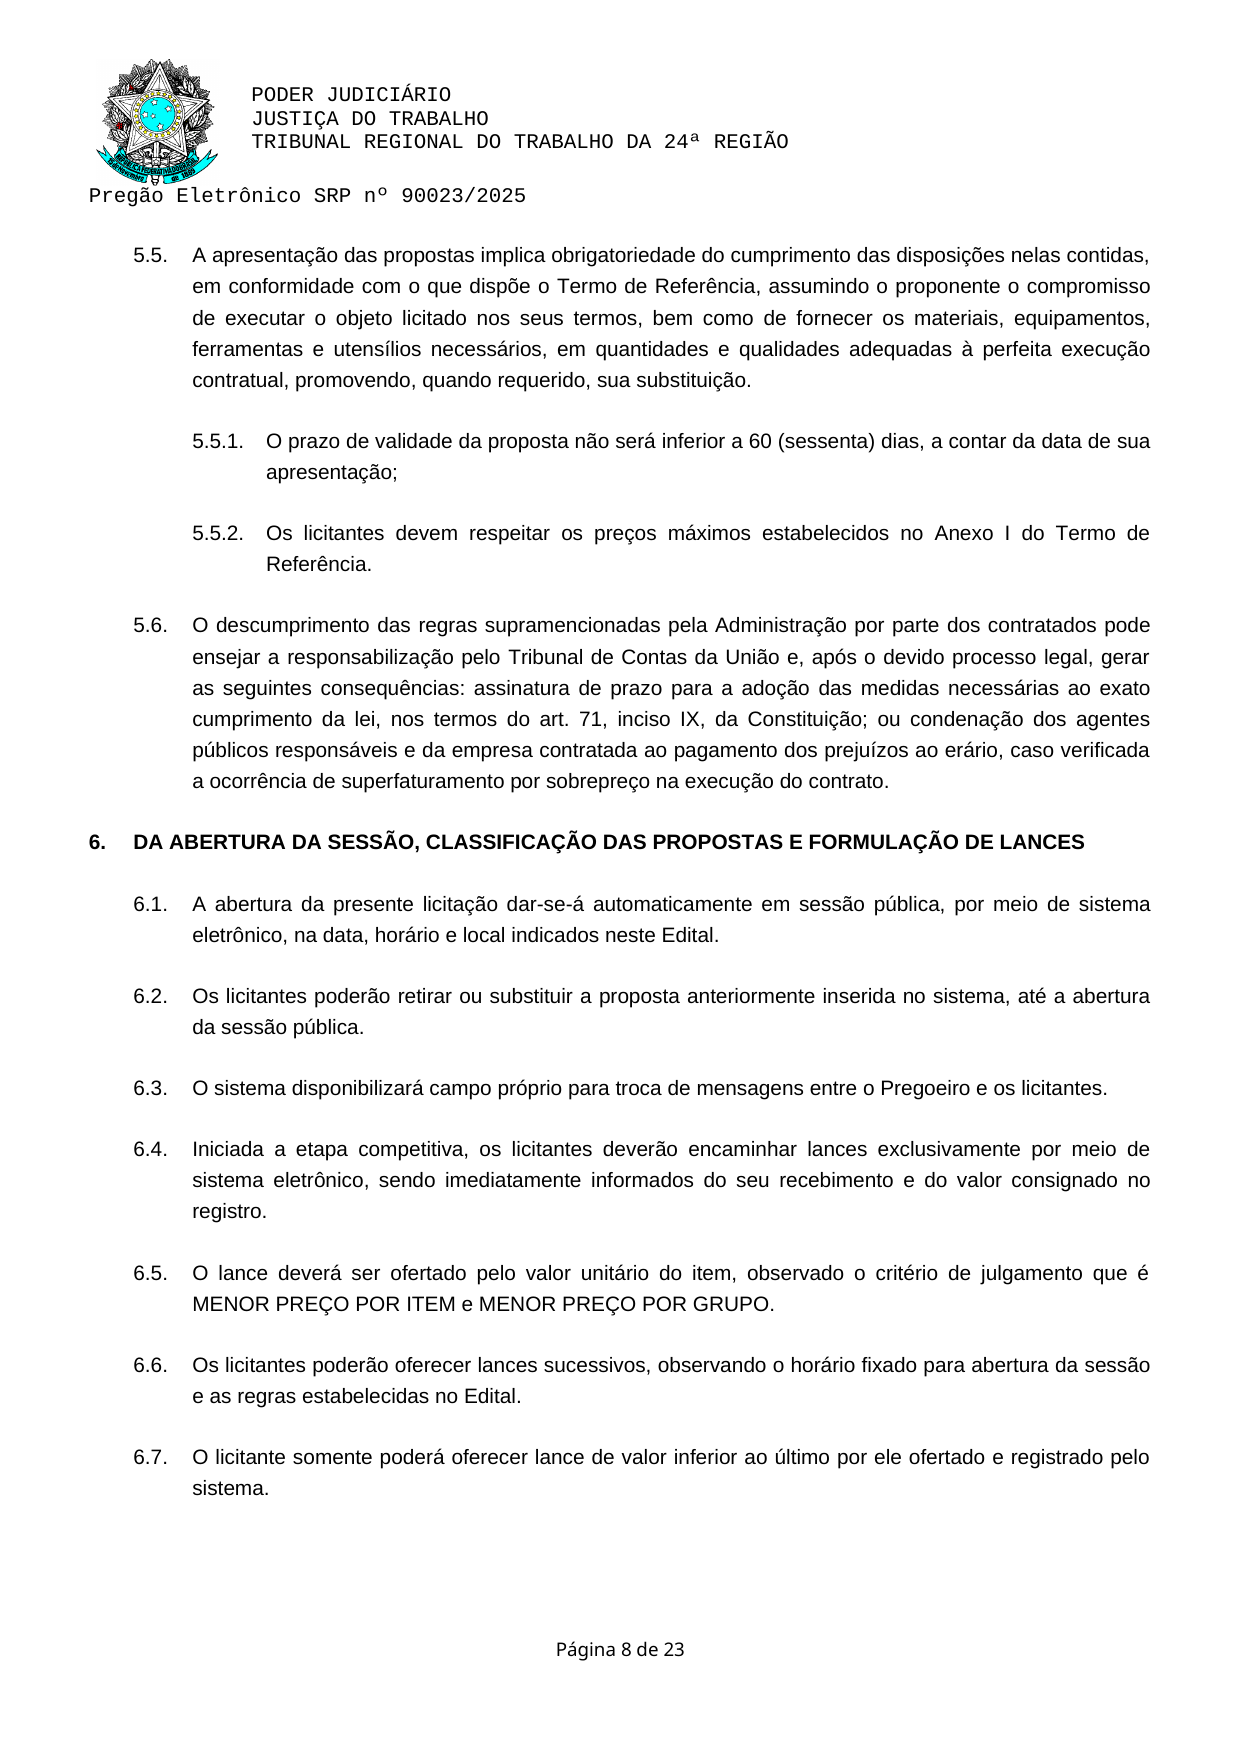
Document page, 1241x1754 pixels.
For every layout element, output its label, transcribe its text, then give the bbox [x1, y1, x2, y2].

text O licitante somente poderá oferecer lance de valor inferior ao último por ele ofertado e registrado pelo sistema. [133, 1445, 1152, 1500]
text O sistema disponibilizará campo próprio para troca de mensagens entre o Pregoeiro e os licitantes. [133, 1076, 1152, 1100]
text Iniciada a etapa competitiva, os licitantes deverão encaminhar lances exclusivamente por meio de sistema eletrônico, sendo imediatamente informados do seu recebimento e do valor consignado no registro. [133, 1137, 1152, 1223]
text A apresentação das propostas implica obrigatoriedade do cumprimento das disposições nelas contidas, em conformidade com o que dispõe o Termo de Referência, assumindo o proponente o compromisso de executar o objeto licitado nos seus termos, bem como de fornecer os materiais, equipamentos, ferramentas e utensílios necessários, em quantidades e qualidades adequadas à perfeita execução contratual, promovendo, quando requerido, sua substituição. [133, 243, 1152, 392]
text A abertura da presente licitação dar-se-á automaticamente em sessão pública, por meio de sistema eletrônico, na data, horário e local indicados neste Edital. [133, 891, 1152, 946]
list O prazo de validade da proposta não será inferior a 60 (sessenta) dias, a contar da data de sua apresentação; [192, 429, 1152, 484]
picture [96, 59, 220, 186]
text Os licitantes poderão oferecer lances sucessivos, observando o horário fixado para abertura da sessão e as regras estabelecidas no Edital. [133, 1353, 1152, 1408]
text O lance deverá ser ofertado pelo valor unitário do item, observado o critério de julgamento que é MENOR PREÇO POR ITEM e MENOR PREÇO POR GRUPO. [133, 1261, 1152, 1316]
text DA ABERTURA DA SESSÃO, CLASSIFICAÇÃO DAS PROPOSTAS E FORMULAÇÃO DE LANCES [89, 830, 1152, 854]
text O descumprimento das regras supramencionadas pela Administração por parte dos contratados pode ensejar a responsabilização pelo Tribunal de Contas da União e, após o devido processo legal, gerar as seguintes consequências: assinatura de prazo para a adoção das medidas necessárias ao exato cumprimento da lei, nos termos do art. 71, inciso IX, da Constituição; ou condenação dos agentes públicos responsáveis e da empresa contratada ao pagamento dos prejuízos ao erário, caso verificada a ocorrência de superfaturamento por sobrepreço na execução do contrato. [133, 613, 1152, 793]
text Os licitantes poderão retirar ou substituir a proposta anteriormente inserida no sistema, até a abertura da sessão pública. [133, 984, 1152, 1039]
list Os licitantes devem respeitar os preços máximos estabelecidos no Anexo I do Termo de Referência. [192, 521, 1152, 576]
